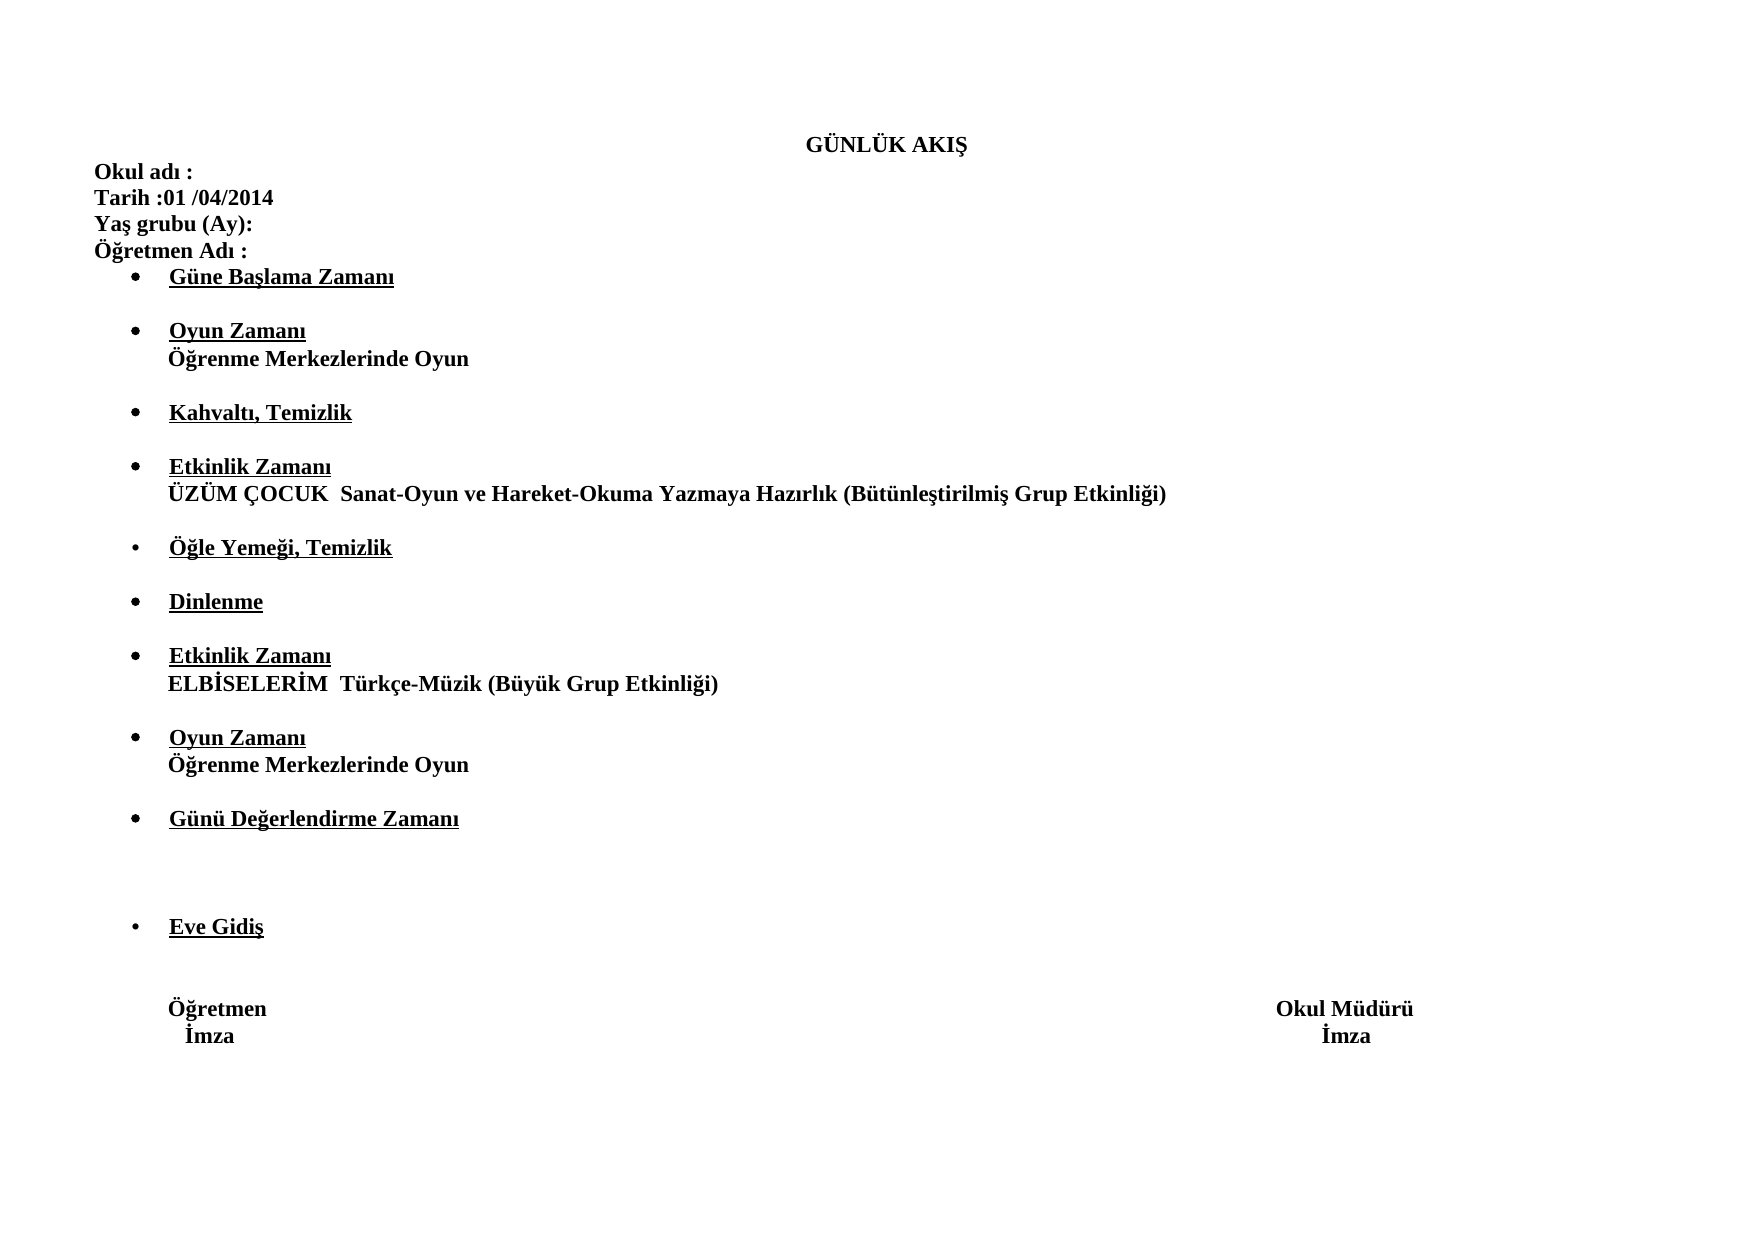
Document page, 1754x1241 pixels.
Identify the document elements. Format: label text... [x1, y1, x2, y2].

list • Öğle Yemeği, Temizlik [131, 534, 1679, 561]
text Tarih :01 /04/2014 Yaş grubu (Ay): Öğretmen Adı : [94, 184, 1679, 263]
list Oyun Zamanı [131, 317, 1679, 344]
list Kahvaltı, Temizlik [131, 398, 1679, 426]
text ELBİSELERİM Türkçe-Müzik (Büyük Grup Etkinliği) [168, 669, 1679, 696]
list İmza İmza [94, 1021, 1679, 1048]
list Öğrenme Merkezlerinde Oyun [168, 344, 1679, 371]
list Öğretmen Okul Müdürü [94, 994, 1679, 1021]
list Dinlenme [131, 588, 1679, 615]
list Öğrenme Merkezlerinde Oyun [168, 751, 1679, 778]
list Etkinlik Zamanı [131, 453, 1679, 480]
list Günü Değerlendirme Zamanı [131, 805, 1679, 832]
list Oyun Zamanı [131, 723, 1679, 751]
list • Eve Gidiş [131, 913, 1679, 940]
list Etkinlik Zamanı [131, 642, 1679, 669]
list Güne Başlama Zamanı [131, 263, 1679, 290]
text Okul adı : [94, 158, 1679, 184]
text ÜZÜM ÇOCUK Sanat-Oyun ve Hareket-Okuma Yazmaya Hazırlık (Bütünleştirilmiş Grup Etkinliği) [168, 480, 1679, 507]
text GÜNLÜK AKIŞ [94, 131, 1679, 158]
